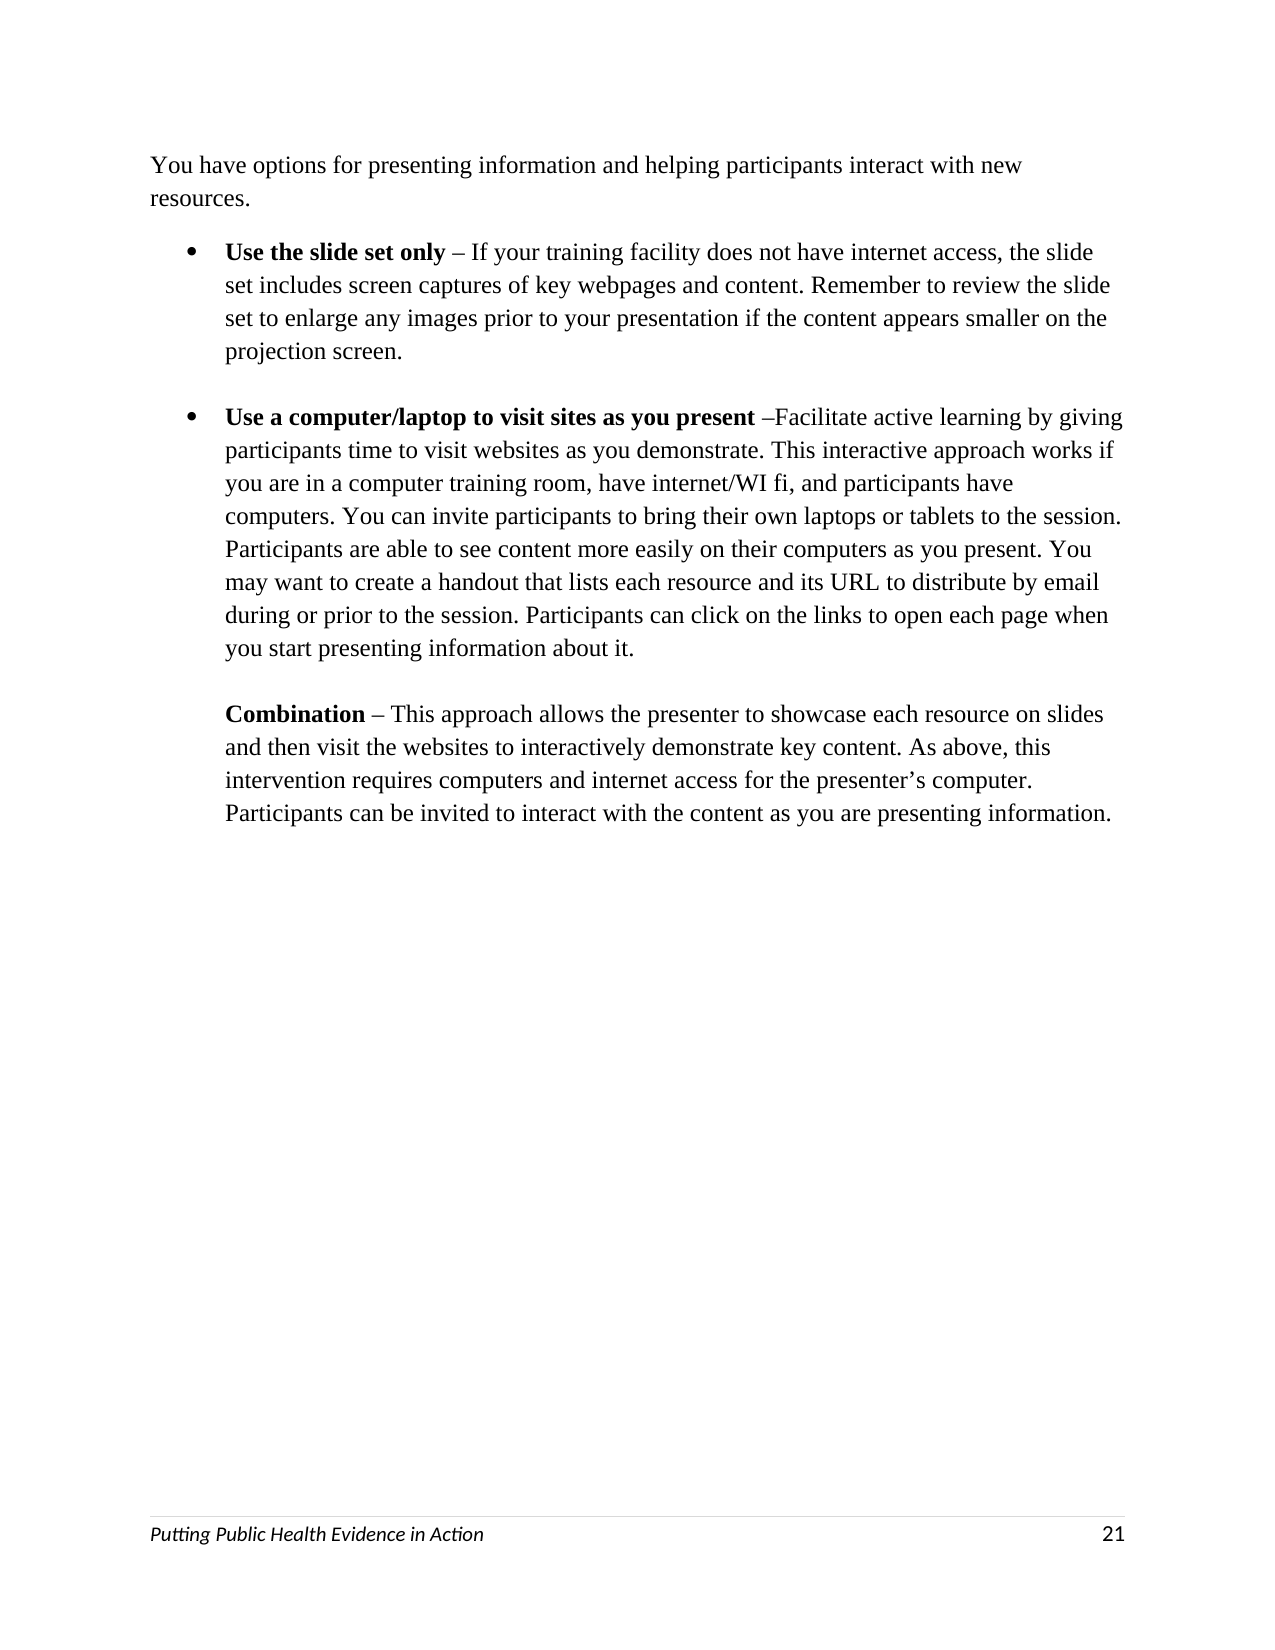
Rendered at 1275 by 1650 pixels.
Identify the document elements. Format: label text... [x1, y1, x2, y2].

list Combination – This approach allows the presenter to showcase each resource on slides and then visit the websites to interactively demonstrate key content. As above, this intervention requires computers and internet access for the presenter’s computer. Participants can be invited to interact with the content as you are presenting information. [225, 699, 1125, 827]
list Use the slide set only – If your training facility does not have internet access, the slide set includes screen captures of key webpages and content. Remember to review the slide set to enlarge any images prior to your presentation if the content appears smaller on the projection screen. [187, 237, 1125, 365]
text You have options for presenting information and helping participants interact with new resources. [150, 150, 1125, 212]
list Use a computer/laptop to visit sites as you present –Facilitate active learning by giving participants time to visit websites as you demonstrate. This interactive approach works if you are in a computer training room, have internet/WI fi, and participants have computers. You can invite participants to bring their own laptops or tablets to the session. Participants are able to see content more easily on their computers as you present. You may want to create a handout that lists each resource and its URL to distribute by email during or prior to the session. Participants can click on the links to open each page when you start presenting information about it. [187, 402, 1125, 662]
